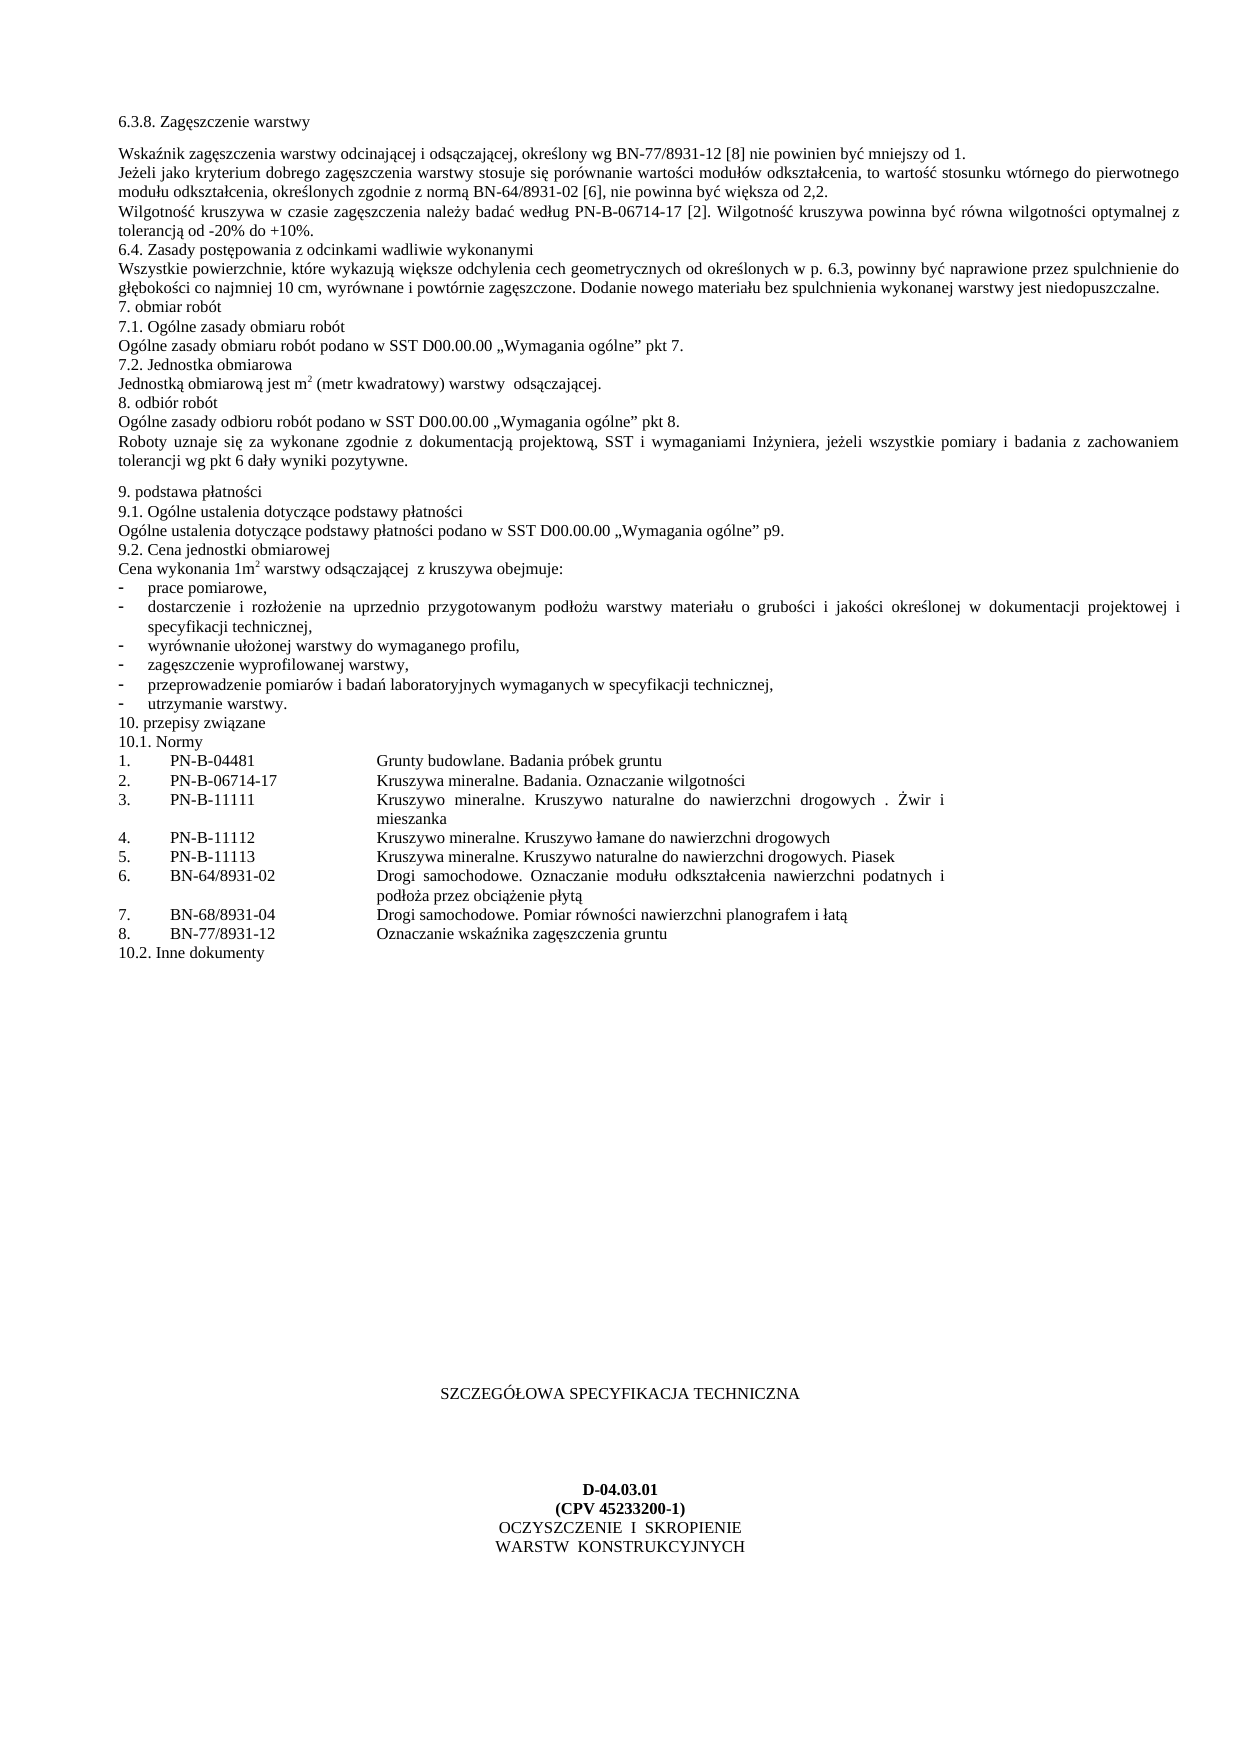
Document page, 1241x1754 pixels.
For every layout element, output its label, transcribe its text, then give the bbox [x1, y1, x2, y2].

text 10.1. Normy [118, 732, 1181, 751]
text SZCZEGÓŁOWA SPECYFIKACJA TECHNICZNA [118, 1384, 1122, 1403]
table_header 1. [111, 751, 162, 770]
text 6.4. Zasady postępowania z odcinkami wadliwie wykonanymi [118, 240, 1181, 259]
text OCZYSZCZENIE I SKROPIENIE [118, 1518, 1122, 1537]
list zagęszczenie wyprofilowanej warstwy, [118, 655, 1181, 674]
list utrzymanie warstwy. [118, 693, 1181, 713]
table_cell 5. [111, 847, 162, 866]
text 9.2. Cena jednostki obmiarowej [118, 540, 1181, 559]
text Cena wykonania 1m2 warstwy odsączającej z kruszywa obejmuje: [118, 559, 1181, 578]
table_cell 7. [111, 905, 162, 924]
text Wilgotność kruszywa w czasie zagęszczenia należy badać według PN-B-06714-17 [2]. Wilgotność kruszywa powinna być równa wilgotności optymalnej z tolerancją od -20% do +10%. [118, 201, 1181, 240]
text Roboty uznaje się za wykonane zgodnie z dokumentacją projektową, SST i wymaganiami Inżyniera, jeżeli wszystkie pomiary i badania z zachowaniem tolerancji wg pkt 6 dały wyniki pozytywne. [118, 431, 1181, 470]
table_cell Kruszywo mineralne. Kruszywo naturalne do nawierzchni drogowych . Żwir i mieszanka [369, 790, 893, 828]
table_cell Drogi samochodowe. Pomiar równości nawierzchni planografem i łatą [369, 905, 893, 924]
text 7. obmiar robót [118, 297, 1181, 316]
text 8. odbiór robót [118, 393, 1181, 412]
list dostarczenie i rozłożenie na uprzednio przygotowanym podłożu warstwy materiału o grubości i jakości określonej w dokumentacji projektowej i specyfikacji technicznej, [118, 597, 1181, 636]
table_cell 4. [111, 828, 162, 847]
text 7.2. Jednostka obmiarowa [118, 355, 1181, 374]
text D-04.03.01 [118, 1479, 1122, 1499]
table_header Grunty budowlane. Badania próbek gruntu [369, 751, 893, 770]
text (CPV 45233200-1) [118, 1499, 1122, 1518]
text 10.2. Inne dokumenty [118, 943, 1181, 962]
table_cell 3. [111, 790, 162, 828]
table_cell PN-B-11113 [163, 847, 369, 866]
text Ogólne ustalenia dotyczące podstawy płatności podano w SST D00.00.00 „Wymagania ogólne” p9. [118, 521, 1181, 540]
text 9.1. Ogólne ustalenia dotyczące podstawy płatności [118, 501, 1181, 521]
table_cell Oznaczanie wskaźnika zagęszczenia gruntu [369, 924, 893, 943]
table_cell BN-77/8931-12 [163, 924, 369, 943]
table_cell Kruszywa mineralne. Kruszywo naturalne do nawierzchni drogowych. Piasek [369, 847, 893, 866]
table_cell 6. [111, 866, 162, 904]
table_cell PN-B-06714-17 [163, 770, 369, 789]
text WARSTW KONSTRUKCYJNYCH [118, 1537, 1122, 1556]
text Jeżeli jako kryterium dobrego zagęszczenia warstwy stosuje się porównanie wartości modułów odkształcenia, to wartość stosunku wtórnego do pierwotnego modułu odkształcenia, określonych zgodnie z normą BN-64/8931-02 [6], nie powinna być większa od 2,2. [118, 163, 1181, 201]
text 9. podstawa płatności [118, 482, 1181, 501]
text 10. przepisy związane [118, 713, 1181, 732]
text Wskaźnik zagęszczenia warstwy odcinającej i odsączającej, określony wg BN-77/8931-12 [8] nie powinien być mniejszy od 1. [118, 144, 1181, 163]
list przeprowadzenie pomiarów i badań laboratoryjnych wymaganych w specyfikacji technicznej, [118, 674, 1181, 693]
table_header PN-B-04481 [163, 751, 369, 770]
list prace pomiarowe, [118, 578, 1181, 597]
text 6.3.8. Zagęszczenie warstwy [118, 112, 1181, 131]
text Wszystkie powierzchnie, które wykazują większe odchylenia cech geometrycznych od określonych w p. 6.3, powinny być naprawione przez spulchnienie do głębokości co najmniej 10 cm, wyrównane i powtórnie zagęszczone. Dodanie nowego materiału bez spulchnienia wykonanej warstwy jest niedopuszczalne. [118, 259, 1181, 297]
table_cell 8. [111, 924, 162, 943]
text 7.1. Ogólne zasady obmiaru robót [118, 316, 1181, 336]
table_cell BN-64/8931-02 [163, 866, 369, 904]
text Ogólne zasady obmiaru robót podano w SST D00.00.00 „Wymagania ogólne” pkt 7. [118, 336, 1181, 355]
table_cell PN-B-11112 [163, 828, 369, 847]
table_cell Drogi samochodowe. Oznaczanie modułu odkształcenia nawierzchni podatnych i podłoża przez obciążenie płytą [369, 866, 893, 904]
text Jednostką obmiarową jest m2 (metr kwadratowy) warstwy odsączającej. [118, 374, 1181, 393]
list wyrównanie ułożonej warstwy do wymaganego profilu, [118, 636, 1181, 655]
text Ogólne zasady odbioru robót podano w SST D00.00.00 „Wymagania ogólne” pkt 8. [118, 412, 1181, 431]
table_cell 2. [111, 770, 162, 789]
table_cell BN-68/8931-04 [163, 905, 369, 924]
table_cell Kruszywa mineralne. Badania. Oznaczanie wilgotności [369, 770, 893, 789]
table_cell Kruszywo mineralne. Kruszywo łamane do nawierzchni drogowych [369, 828, 893, 847]
table_cell PN-B-11111 [163, 790, 369, 828]
